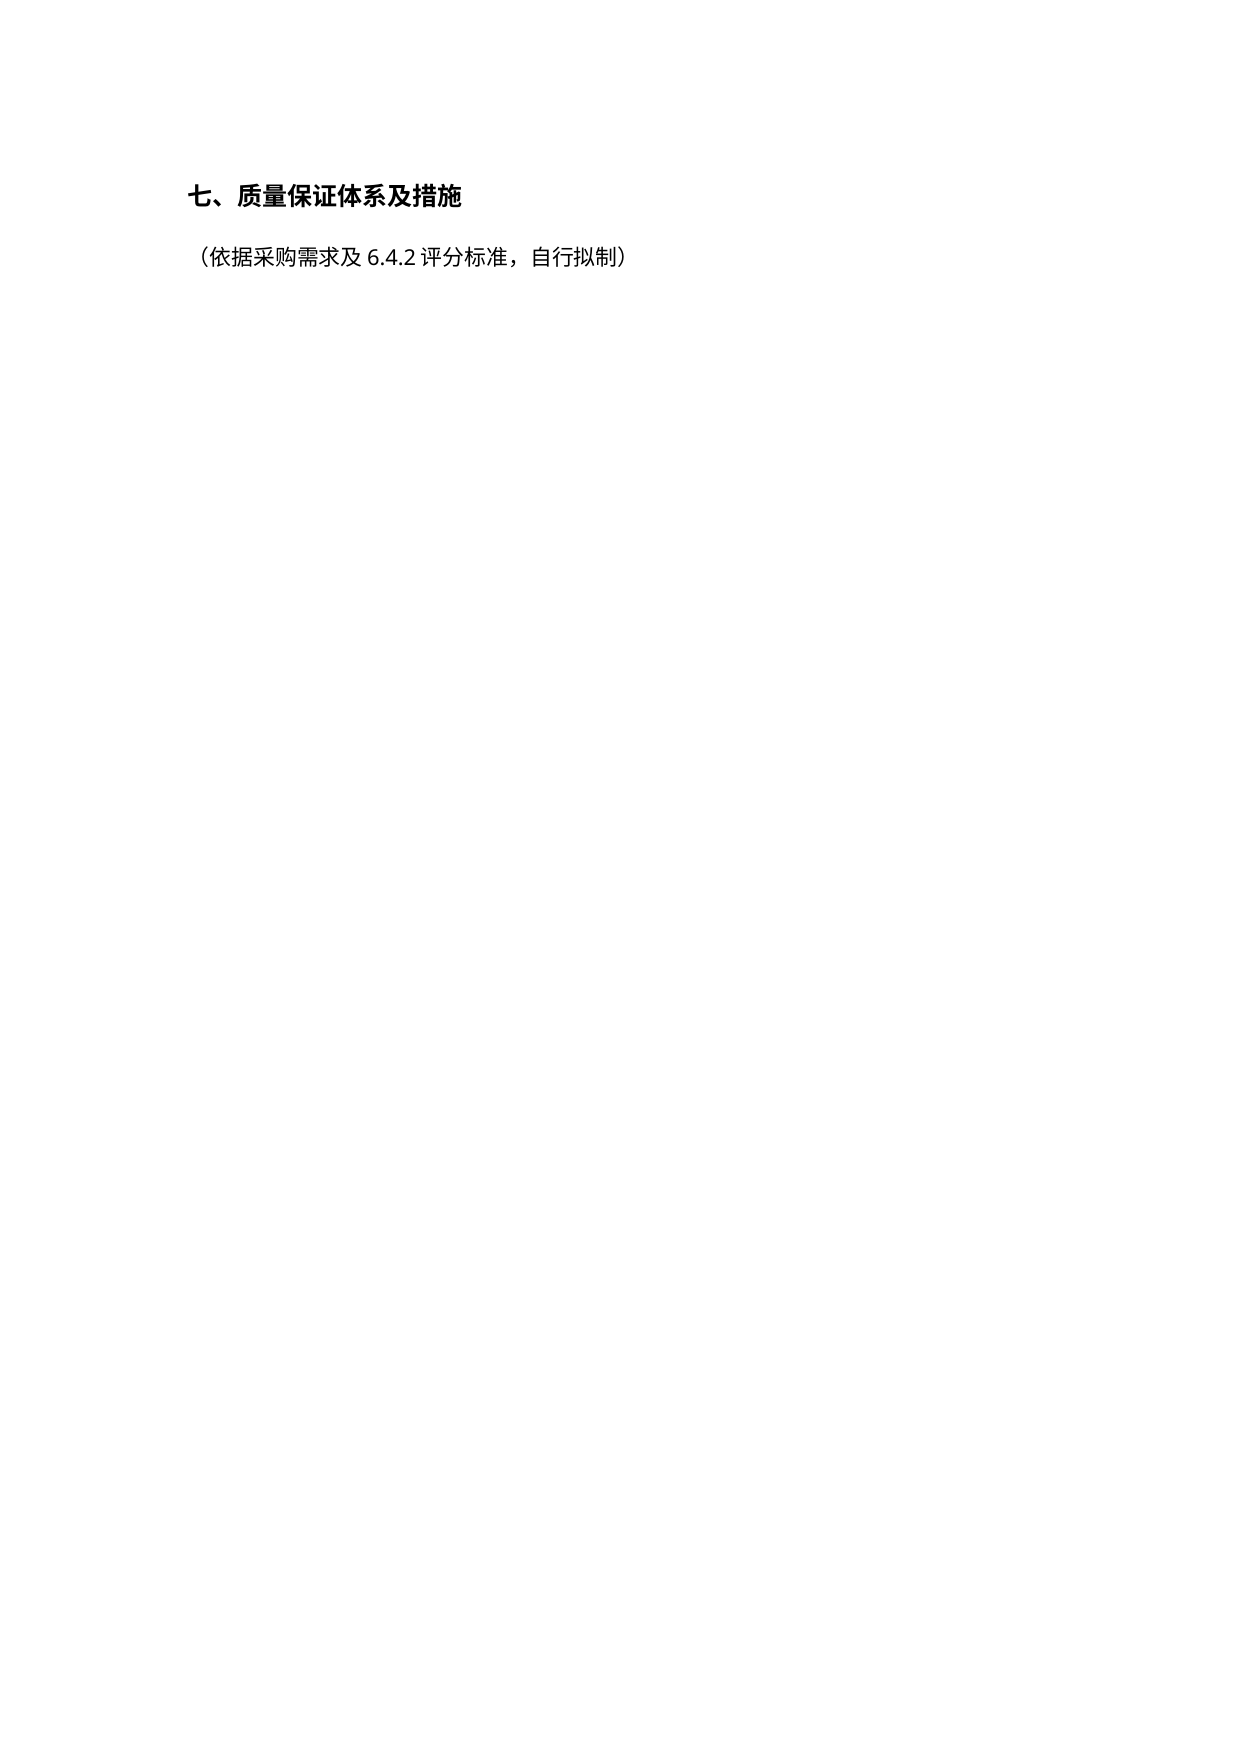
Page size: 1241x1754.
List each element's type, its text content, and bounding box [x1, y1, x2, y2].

text 七、质量保证体系及措施 [187, 162, 1053, 227]
text （依据采购需求及6.4.2评分标准，自行拟制） [187, 239, 1053, 272]
